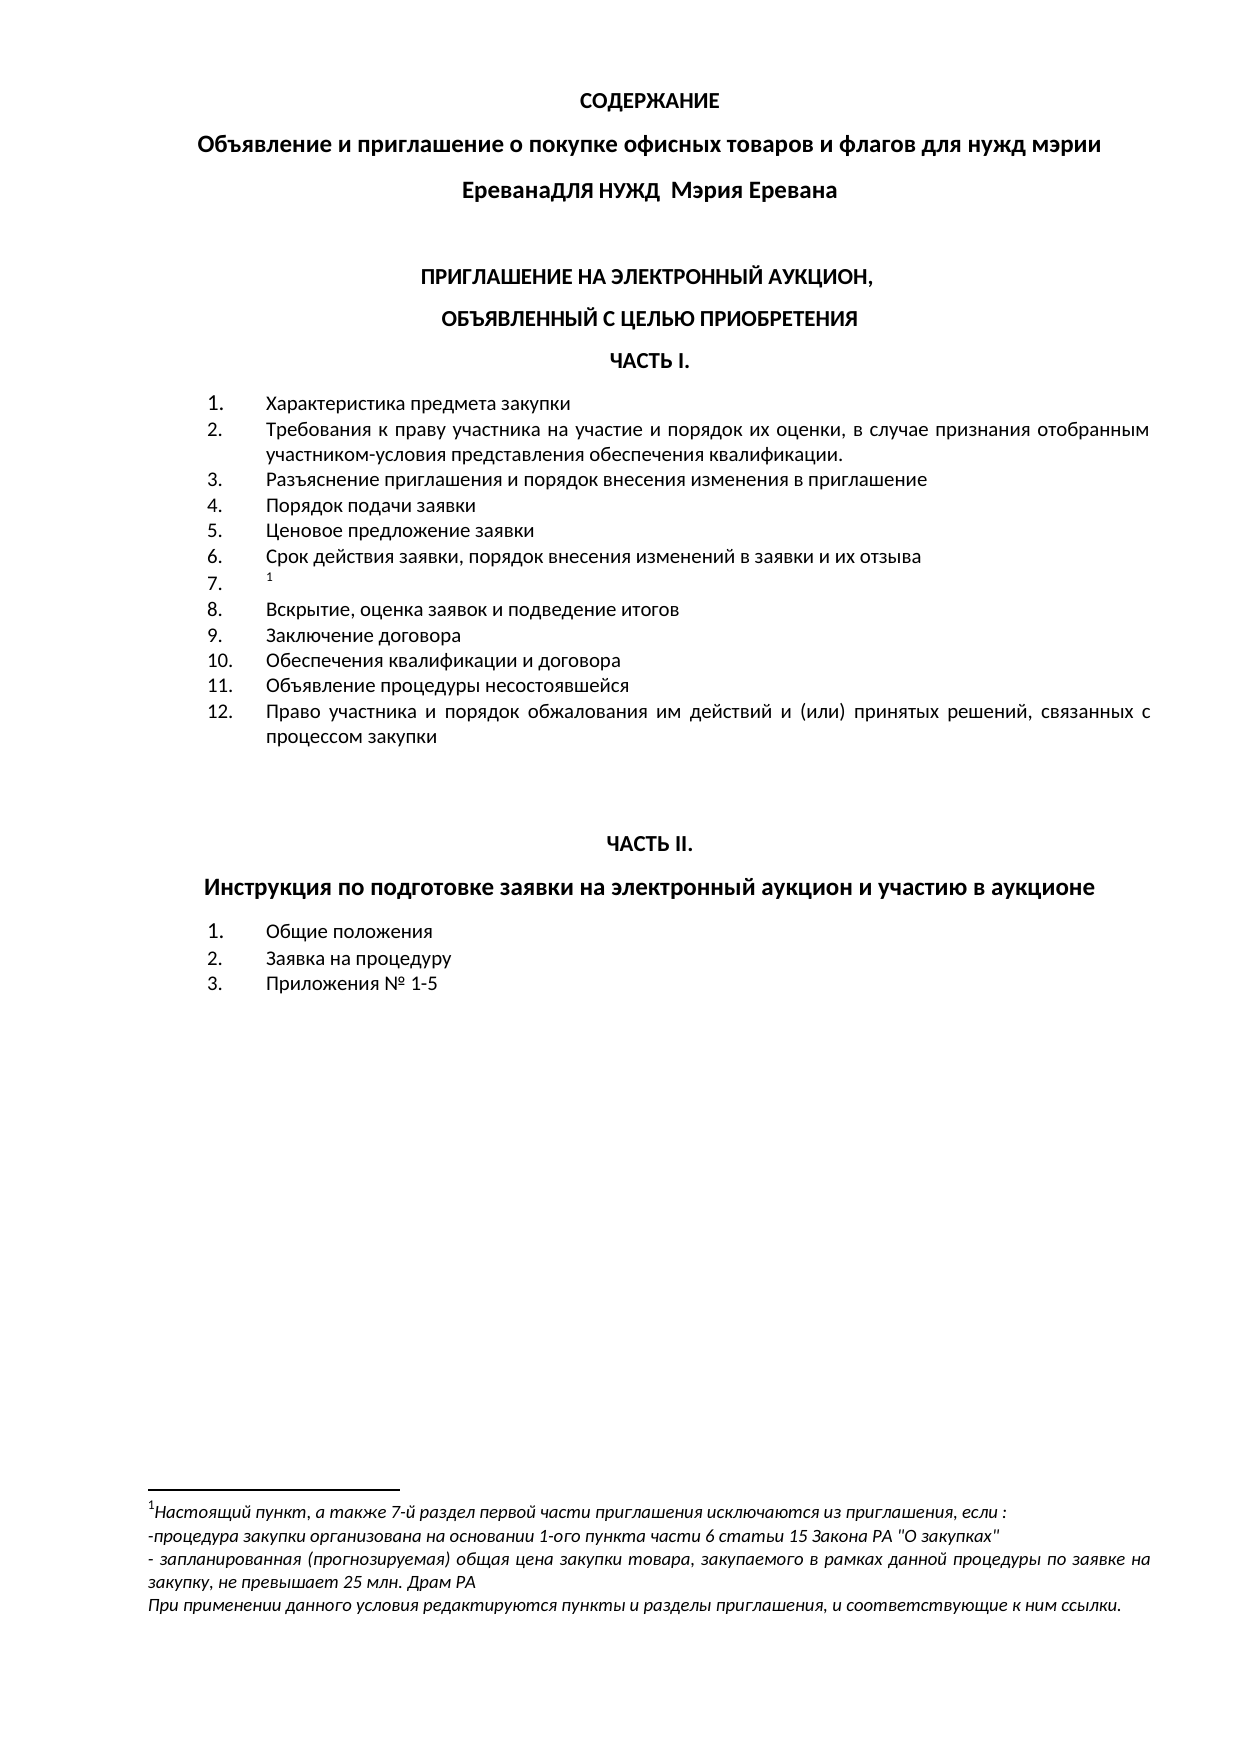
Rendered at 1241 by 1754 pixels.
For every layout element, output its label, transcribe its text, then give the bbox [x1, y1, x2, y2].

text 8. Вскрытие, оценка заявок и подведение итогов [207, 596, 1152, 622]
text Инструкция по подготовке заявки на электронный аукцион и участию в аукционе [148, 871, 1152, 901]
text 6. Срок действия заявки, порядок внесения изменений в заявки и их отзыва [207, 543, 1152, 568]
text 12. Право участника и порядок обжалования им действий и (или) принятых решений, связанных с процессом закупки [207, 698, 1152, 749]
text 2. Заявка на процедуру [207, 945, 1152, 970]
text СОДЕРЖАНИЕ [148, 86, 1152, 114]
text 3. Разъяснение приглашения и порядок внесения изменения в приглашение [207, 467, 1152, 492]
text 9. Заключение договора [207, 622, 1152, 647]
text 10. Обеспечения квалификации и договора [207, 647, 1152, 673]
text 11. Объявление процедуры несостоявшейся [207, 673, 1152, 698]
text 2. Требования к праву участника на участие и порядок их оценки, в случае признания отобранным участником-условия представления обеспечения квалификации. [207, 416, 1152, 467]
text ПРИГЛАШЕНИЕ НА ЭЛЕКТРОННЫЙ АУКЦИОН, ОБЪЯВЛЕННЫЙ С ЦЕЛЬЮ ПРИОБРЕТЕНИЯ [148, 262, 1152, 332]
text 1. Общие положения [207, 917, 1152, 945]
text 5. Ценовое предложение заявки [207, 517, 1152, 543]
text Объявление и приглашение о покупке офисных товаров и флагов для нужд мэрии ЕреванаДЛЯ НУЖД Мэрия Еревана [148, 128, 1152, 205]
text 4. Порядок подачи заявки [207, 492, 1152, 517]
text ЧАСТЬ II. [148, 829, 1152, 857]
text ЧАСТЬ I. [148, 346, 1152, 374]
text 3. Приложения № 1-5 [207, 970, 1152, 996]
text 7. [207, 568, 1152, 596]
text 1. Характеристика предмета закупки [207, 388, 1152, 416]
